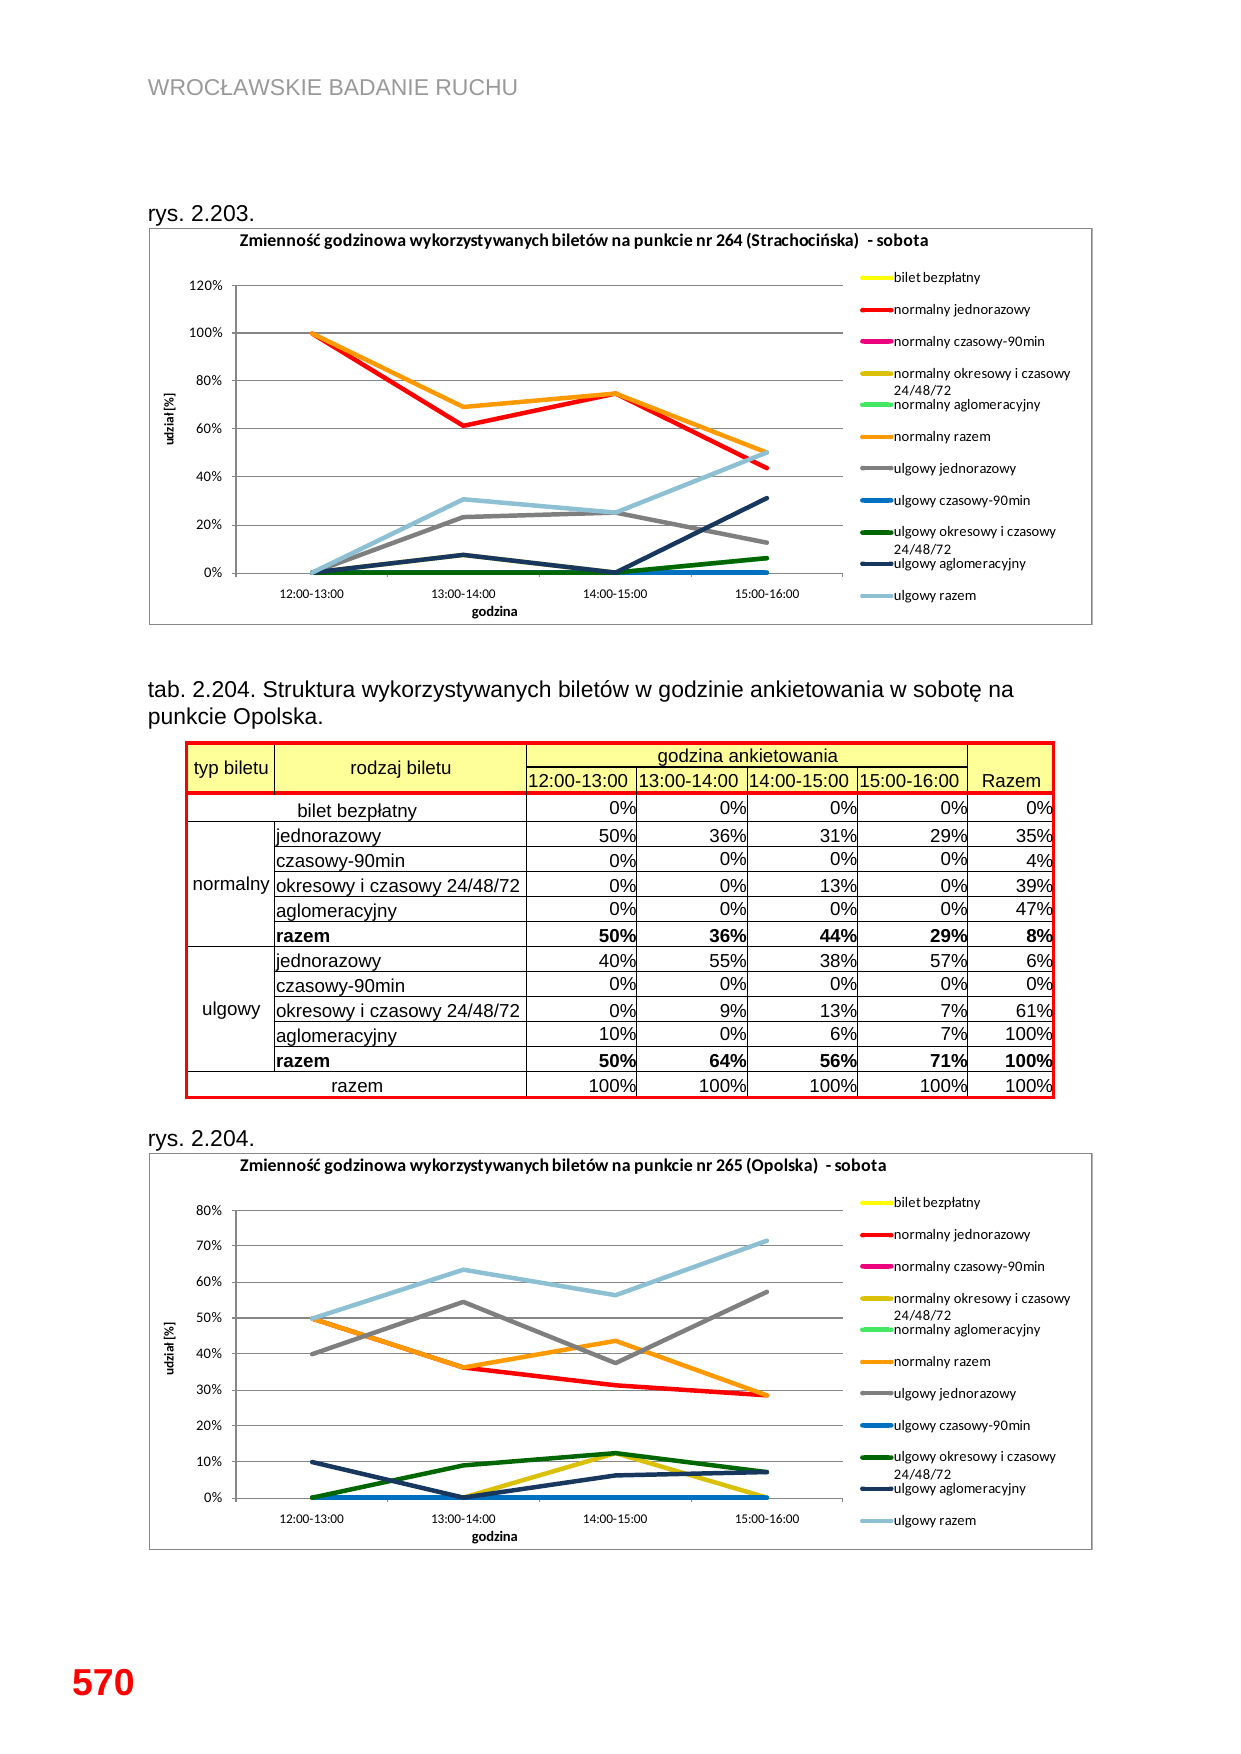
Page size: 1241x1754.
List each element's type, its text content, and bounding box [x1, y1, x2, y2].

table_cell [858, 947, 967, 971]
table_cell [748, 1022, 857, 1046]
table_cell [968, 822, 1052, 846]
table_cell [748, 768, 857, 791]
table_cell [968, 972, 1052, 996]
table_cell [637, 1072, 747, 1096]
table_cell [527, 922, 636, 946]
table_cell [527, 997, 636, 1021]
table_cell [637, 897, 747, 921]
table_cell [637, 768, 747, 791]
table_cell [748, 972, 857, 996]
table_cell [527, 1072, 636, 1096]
text rys. 2.204. [148, 1125, 1092, 1152]
text tab. 2.204. Struktura wykorzystywanych biletów w godzinie ankietowania w sobotę na punkcie Opolska. [148, 676, 1092, 729]
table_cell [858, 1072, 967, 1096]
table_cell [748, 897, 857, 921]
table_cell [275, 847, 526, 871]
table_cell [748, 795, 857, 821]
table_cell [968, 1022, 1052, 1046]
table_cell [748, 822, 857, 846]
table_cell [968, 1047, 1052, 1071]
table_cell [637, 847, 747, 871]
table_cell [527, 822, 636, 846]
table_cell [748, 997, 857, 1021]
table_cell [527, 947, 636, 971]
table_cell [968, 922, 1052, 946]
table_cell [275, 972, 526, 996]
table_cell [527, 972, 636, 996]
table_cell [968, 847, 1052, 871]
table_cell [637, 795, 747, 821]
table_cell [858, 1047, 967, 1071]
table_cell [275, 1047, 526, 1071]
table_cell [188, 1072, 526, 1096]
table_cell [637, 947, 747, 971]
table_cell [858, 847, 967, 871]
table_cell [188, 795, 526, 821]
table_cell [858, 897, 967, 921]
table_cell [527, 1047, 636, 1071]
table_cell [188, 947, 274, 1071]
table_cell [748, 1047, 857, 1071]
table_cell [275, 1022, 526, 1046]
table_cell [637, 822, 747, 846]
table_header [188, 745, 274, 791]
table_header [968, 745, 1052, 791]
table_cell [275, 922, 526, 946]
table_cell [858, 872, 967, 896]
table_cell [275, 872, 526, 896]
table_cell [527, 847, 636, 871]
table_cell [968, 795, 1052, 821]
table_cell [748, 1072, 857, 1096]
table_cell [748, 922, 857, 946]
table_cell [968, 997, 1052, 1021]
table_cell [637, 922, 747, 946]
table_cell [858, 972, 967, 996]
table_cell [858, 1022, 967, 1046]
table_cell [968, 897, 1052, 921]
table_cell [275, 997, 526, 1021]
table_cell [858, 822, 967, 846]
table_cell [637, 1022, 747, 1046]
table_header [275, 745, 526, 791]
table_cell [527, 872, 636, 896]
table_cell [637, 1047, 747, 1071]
text rys. 2.203. [148, 200, 1092, 625]
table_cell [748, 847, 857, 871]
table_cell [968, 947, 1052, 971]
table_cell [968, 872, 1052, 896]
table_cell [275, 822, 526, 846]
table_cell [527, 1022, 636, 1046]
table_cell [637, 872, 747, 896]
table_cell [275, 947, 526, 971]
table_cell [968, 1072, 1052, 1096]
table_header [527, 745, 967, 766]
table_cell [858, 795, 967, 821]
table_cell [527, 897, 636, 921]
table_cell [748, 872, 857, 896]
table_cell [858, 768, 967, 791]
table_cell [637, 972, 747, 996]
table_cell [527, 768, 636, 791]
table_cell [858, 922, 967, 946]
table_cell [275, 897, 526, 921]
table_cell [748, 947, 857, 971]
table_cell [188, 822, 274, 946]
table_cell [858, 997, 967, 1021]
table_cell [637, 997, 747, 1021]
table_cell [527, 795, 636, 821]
